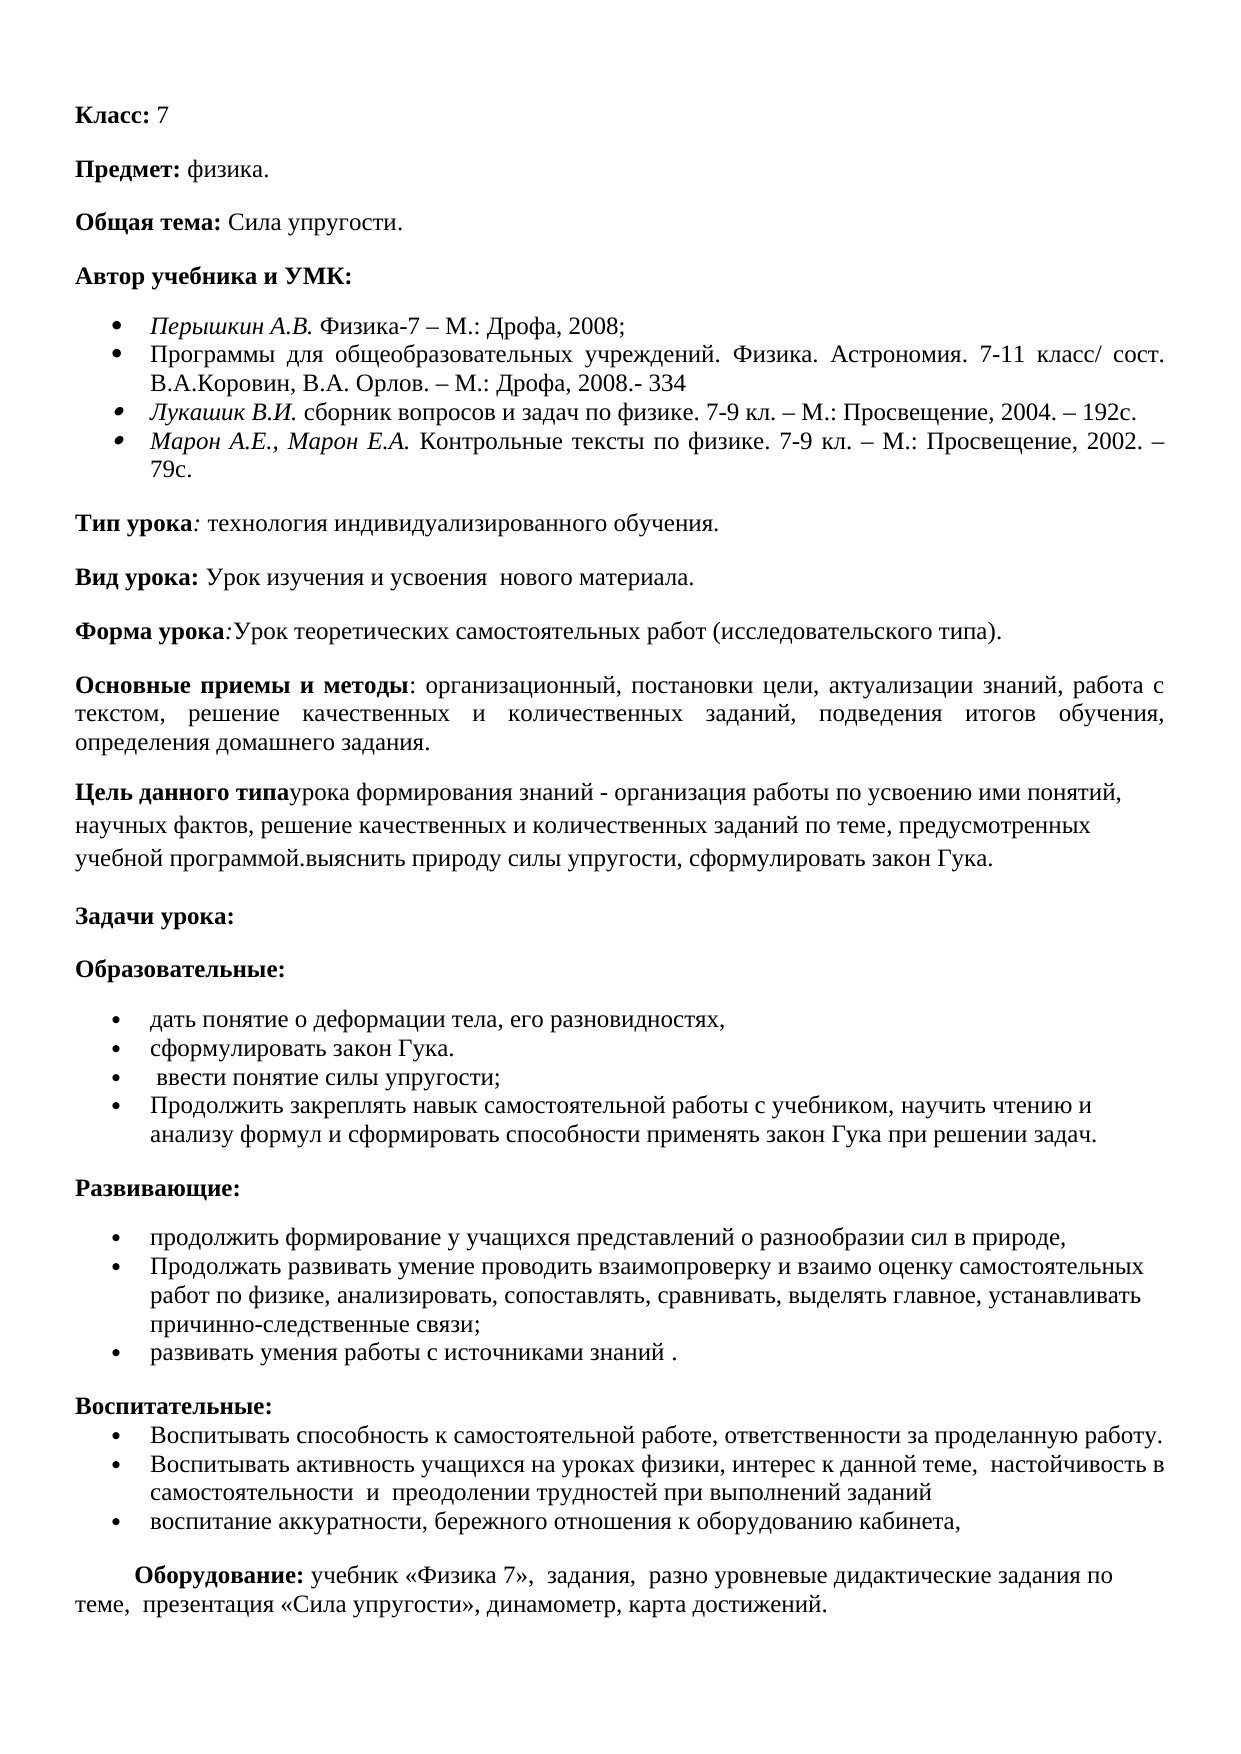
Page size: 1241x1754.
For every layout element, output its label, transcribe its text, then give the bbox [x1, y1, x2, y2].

text Автор учебника и УМК: [75, 261, 1165, 290]
text Предмет: физика. [75, 154, 1165, 182]
list Продолжать развивать умение проводить взаимопроверку и взаимо оценку самостоятельных работ по физике, анализировать, сопоставлять, сравнивать, выделять главное, устанавливать причинно-следственные связи; [112, 1251, 1165, 1337]
text Образовательные: [75, 954, 1165, 983]
list воспитание аккуратности, бережного отношения к оборудованию кабинета, [112, 1506, 1165, 1535]
list Воспитывать активность учащихся на уроках физики, интерес к данной теме, настойчивость в самостоятельности и преодолении трудностей при выполнений заданий [112, 1449, 1165, 1506]
text Вид урока: Урок изучения и усвоения нового материала. [75, 562, 1165, 591]
text Задачи урока: [75, 901, 1165, 929]
list дать понятие о деформации тела, его разновидностях, [112, 1004, 1165, 1033]
list Лукашик В.И. сборник вопросов и задач по физике. 7-9 кл. – М.: Просвещение, 2004. – 192с. [112, 397, 1165, 426]
text Тип урока: технология индивидуализированного обучения. [75, 508, 1165, 537]
text Общая тема: Сила упругости. [75, 207, 1165, 236]
list развивать умения работы с источниками знаний . [112, 1337, 1165, 1366]
list продолжить формирование у учащихся представлений о разнообразии сил в природе, [112, 1222, 1165, 1251]
list Продолжить закреплять навык самостоятельной работы с учебником, научить чтению и анализу формул и сформировать способности применять закон Гука при решении задач. [112, 1090, 1165, 1148]
list Перышкин А.В. Физика-7 – М.: Дрофа, 2008; [112, 311, 1165, 339]
list Марон А.Е., Марон Е.А. Контрольные тексты по физике. 7-9 кл. – М.: Просвещение, 2002. – 79с. [112, 426, 1165, 483]
text Форма урока:Урок теоретических самостоятельных работ (исследовательского типа). [75, 616, 1165, 645]
list ввести понятие силы упругости; [112, 1062, 1165, 1090]
text Основные приемы и методы: организационный, постановки цели, актуализации знаний, работа с текстом, решение качественных и количественных заданий, подведения итогов обучения, определения домашнего задания. [75, 670, 1165, 756]
list сформулировать закон Гука. [112, 1033, 1165, 1062]
text Класс: 7 [75, 100, 1165, 129]
text Развивающие: [75, 1173, 1165, 1202]
text Воспитательные: [75, 1391, 1165, 1420]
text Оборудование: учебник «Физика 7», задания, разно уровневые дидактические задания по теме, презентация «Сила упругости», динамометр, карта достижений. [75, 1560, 1165, 1617]
list Воспитывать способность к самостоятельной работе, ответственности за проделанную работу. [112, 1420, 1165, 1449]
text Цель данного типаурока формирования знаний - организация работы по усвоению ими понятий, научных фактов, решение качественных и количественных заданий по теме, предусмотренных учебной программой.выяснить природу силы упругости, сформулировать закон Гука. [75, 777, 1165, 872]
list Программы для общеобразовательных учреждений. Физика. Астрономия. 7-11 класс/ сост. В.А.Коровин, В.А. Орлов. – М.: Дрофа, 2008.- 334 [112, 339, 1165, 397]
